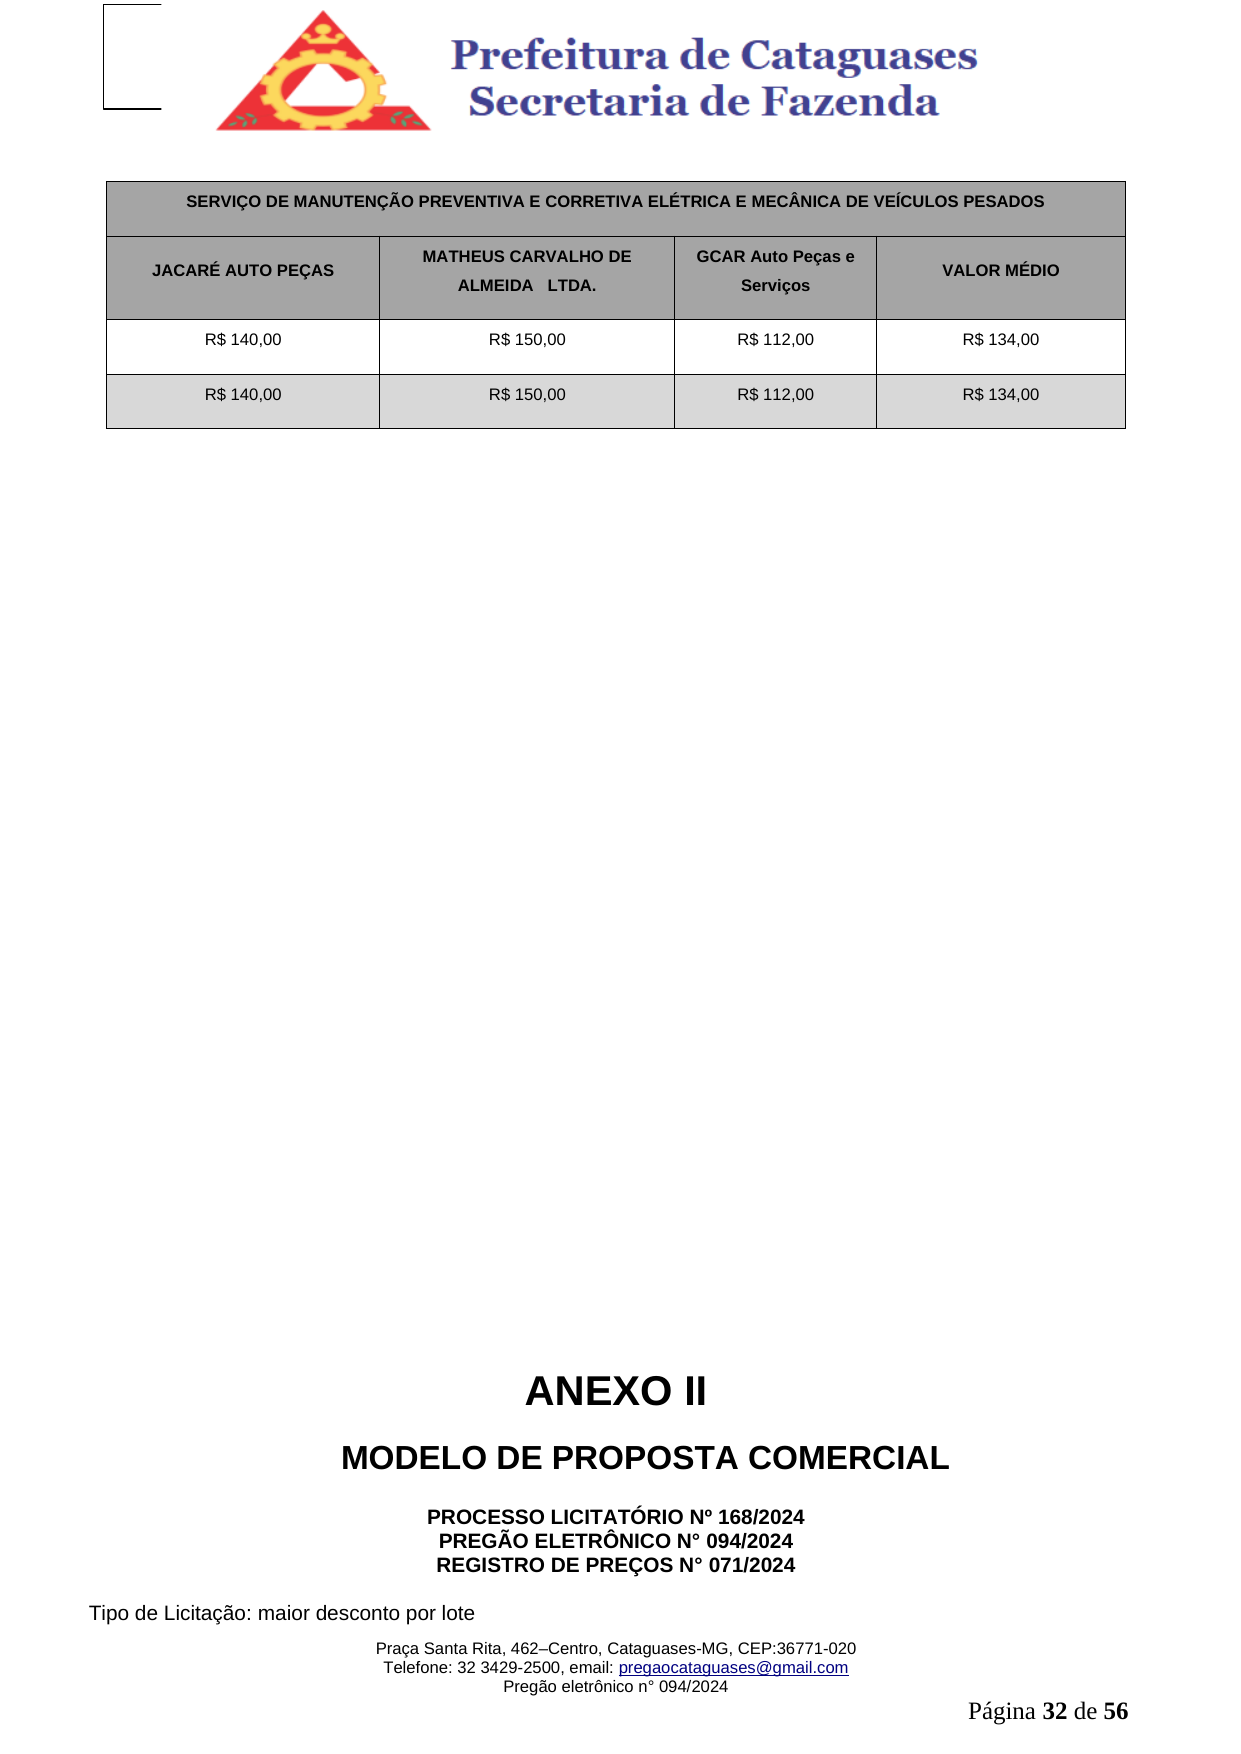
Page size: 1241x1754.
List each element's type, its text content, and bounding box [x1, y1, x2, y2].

table_cell R$ 140,00 [107, 375, 379, 428]
table_cell R$ 134,00 [877, 320, 1125, 374]
table_cell R$ 140,00 [107, 320, 379, 374]
table_cell R$ 150,00 [380, 375, 674, 428]
picture [161, 4, 1071, 152]
text Tipo de Licitação: maior desconto por lote [88, 1601, 1128, 1625]
table_cell R$ 112,00 [675, 320, 876, 374]
table_cell JACARÉ AUTO PEÇAS [107, 237, 379, 319]
table_cell GCAR Auto Peças e Serviços [675, 237, 876, 319]
text REGISTRO DE PREÇOS N° 071/2024 [103, 1553, 1128, 1577]
list ANEXO II [103, 1366, 1128, 1414]
text MODELO DE PROPOSTA COMERCIAL [103, 1438, 1128, 1476]
table_cell R$ 112,00 [675, 375, 876, 428]
table_header SERVIÇO DE MANUTENÇÃO PREVENTIVA E CORRETIVA ELÉTRICA E MECÂNICA DE VEÍCULOS PESADOS [107, 182, 1125, 236]
table_cell MATHEUS CARVALHO DE ALMEIDA LTDA. [380, 237, 674, 319]
table_cell VALOR MÉDIO [877, 237, 1125, 319]
table_cell R$ 150,00 [380, 320, 674, 374]
text PROCESSO LICITATÓRIO Nº 168/2024 [103, 1505, 1128, 1529]
table_cell R$ 134,00 [877, 375, 1125, 428]
text PREGÃO ELETRÔNICO N° 094/2024 [103, 1529, 1128, 1553]
